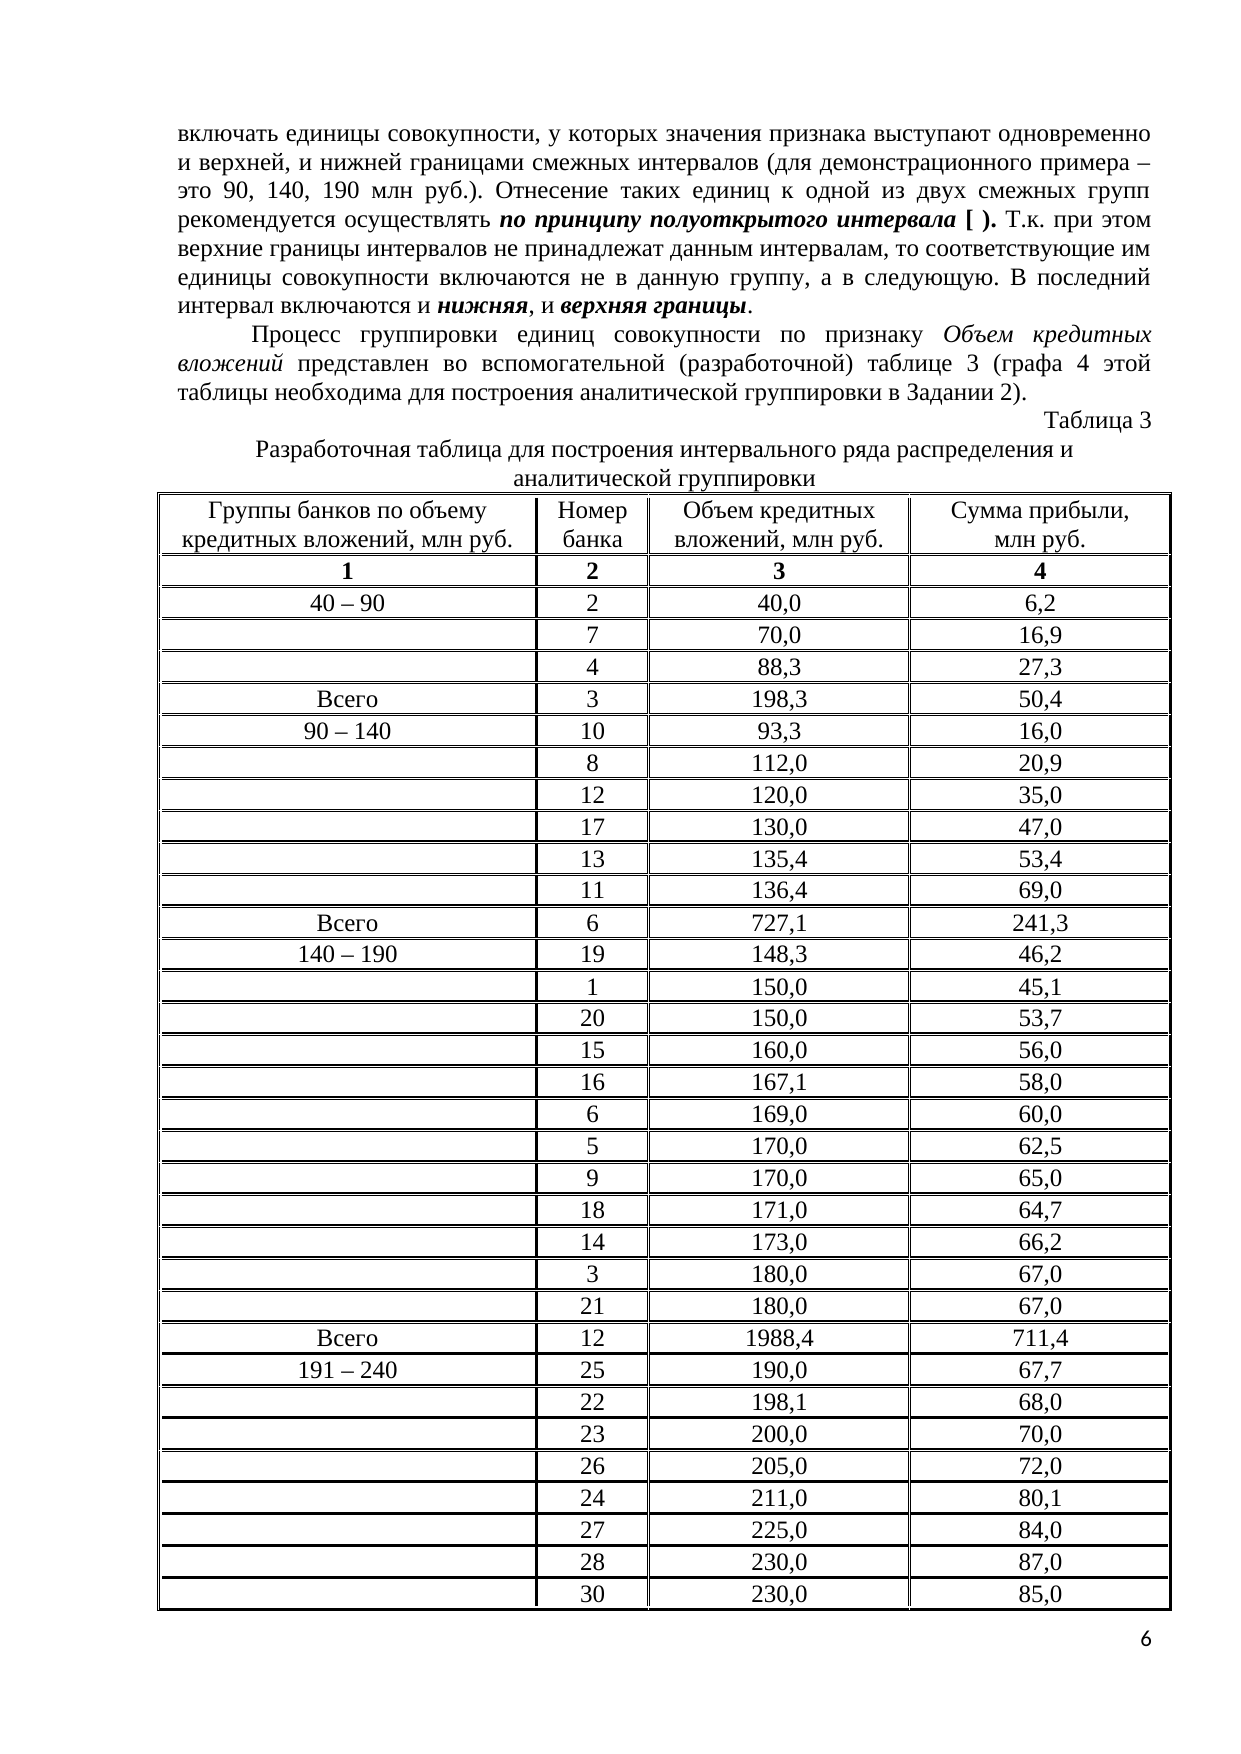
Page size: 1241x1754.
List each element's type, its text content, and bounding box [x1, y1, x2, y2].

text Разработочная таблица для построения интервального ряда распределения и аналитической группировки [177, 434, 1152, 492]
table_cell 180,0 [650, 1292, 908, 1320]
table_cell 67,0 [911, 1288, 1170, 1320]
table_cell [160, 968, 535, 1000]
table_cell 65,0 [911, 1160, 1170, 1192]
table_cell Всего [158, 681, 536, 712]
table_cell 211,0 [650, 1483, 908, 1512]
table_cell 6,2 [911, 585, 1170, 617]
table_cell 136,4 [650, 876, 908, 904]
table_cell [160, 840, 535, 872]
table_cell [160, 1096, 535, 1128]
table_cell 20,9 [911, 745, 1170, 776]
table_cell 64,7 [911, 1192, 1170, 1224]
table_cell 200,0 [650, 1419, 908, 1448]
table_cell 3 [538, 684, 647, 712]
table_cell 711,4 [911, 1320, 1170, 1352]
table_cell 4 [538, 652, 647, 681]
table_cell 150,0 [650, 972, 908, 1000]
table_cell 66,2 [911, 1224, 1170, 1256]
table_cell 191 – 240 [160, 1352, 535, 1384]
table_cell 21 [538, 1292, 647, 1320]
table_cell 1 [158, 553, 536, 584]
table_cell 9 [538, 1164, 647, 1192]
table_cell 169,0 [650, 1100, 908, 1128]
table_cell 3 [538, 1260, 647, 1288]
table_cell 24 [538, 1483, 647, 1512]
table_cell 10 [538, 716, 647, 744]
table_cell 60,0 [911, 1096, 1170, 1128]
table_cell 1 [538, 972, 647, 1000]
table_cell 230,0 [649, 1579, 909, 1608]
table_cell 56,0 [911, 1032, 1170, 1064]
table_cell [160, 1256, 535, 1288]
table_cell 180,0 [650, 1260, 908, 1288]
table_cell 190,0 [650, 1355, 908, 1384]
table_cell 13 [538, 844, 647, 872]
table_cell [160, 1512, 535, 1544]
table_cell [160, 1064, 535, 1096]
table_cell 8 [538, 748, 647, 776]
table_cell Всего [160, 904, 535, 936]
table_cell 84,0 [911, 1512, 1169, 1544]
table_cell 67,7 [911, 1352, 1169, 1384]
table_cell 6 [538, 1100, 647, 1128]
table_cell 135,4 [650, 844, 908, 872]
table_cell [160, 1480, 535, 1512]
table_cell 225,0 [650, 1515, 908, 1544]
table_cell [160, 1416, 535, 1448]
table_cell 15 [538, 1036, 647, 1064]
table_header Объем кредитных вложений, млн руб. [649, 495, 909, 553]
table_cell 50,4 [910, 681, 1171, 712]
table_cell 160,0 [650, 1036, 908, 1064]
table_cell 130,0 [650, 812, 908, 840]
table_cell 40 – 90 [160, 585, 535, 617]
table_cell [160, 1128, 535, 1160]
table_header Группы банков по объему кредитных вложений, млн руб. [160, 495, 536, 553]
table_cell [160, 745, 535, 776]
table_cell 70,0 [650, 620, 908, 648]
table_cell 173,0 [650, 1228, 908, 1256]
table_cell 170,0 [650, 1164, 908, 1192]
table_cell 93,3 [650, 716, 908, 744]
table_cell 22 [538, 1388, 647, 1416]
table_cell [160, 1384, 535, 1416]
table_cell 72,0 [911, 1448, 1170, 1480]
table_cell [160, 1224, 535, 1256]
table_cell 1988,4 [650, 1324, 908, 1352]
table_cell 16 [538, 1068, 647, 1096]
table_cell [160, 1544, 535, 1576]
table_cell 14 [538, 1228, 647, 1256]
table_cell 27,3 [911, 649, 1170, 681]
table_cell 40,0 [650, 588, 908, 617]
table_cell 53,4 [911, 840, 1170, 872]
table_cell 205,0 [650, 1452, 908, 1480]
table_cell 28 [538, 1547, 647, 1576]
table_header Сумма прибыли, млн руб. [910, 495, 1169, 553]
table_cell 26 [538, 1452, 647, 1480]
table_cell 2 [538, 588, 647, 617]
table_cell 58,0 [911, 1064, 1170, 1096]
table_cell 25 [538, 1355, 647, 1384]
text Процесс группировки единиц совокупности по признаку Объем кредитных вложений представлен во вспомогательной (разработочной) таблице 3 (графа 4 этой таблицы необходима для построения аналитической группировки в Задании 2). [177, 319, 1152, 406]
table_cell 45,1 [911, 968, 1170, 1000]
table_cell 5 [538, 1132, 647, 1160]
table_cell 23 [538, 1419, 647, 1448]
table_cell 150,0 [650, 1004, 908, 1032]
table_cell 19 [538, 940, 647, 968]
table_cell 148,3 [650, 940, 908, 968]
table_cell [160, 1288, 535, 1320]
table_cell 27 [538, 1515, 647, 1544]
table_cell 30 [536, 1579, 648, 1608]
table_cell [160, 1192, 535, 1224]
table_cell 47,0 [911, 809, 1170, 840]
table_cell 46,2 [911, 936, 1170, 968]
table_cell 171,0 [650, 1196, 908, 1224]
table_cell 140 – 190 [160, 936, 535, 968]
table_cell 7 [538, 620, 647, 648]
table_cell 67,0 [911, 1256, 1170, 1288]
table_cell 35,0 [911, 776, 1170, 808]
table_cell 112,0 [650, 748, 908, 776]
table_cell 88,3 [650, 652, 908, 681]
table_cell 167,1 [650, 1068, 908, 1096]
table_cell [160, 809, 535, 840]
table_cell 80,1 [911, 1480, 1169, 1512]
table_cell 87,0 [911, 1544, 1169, 1576]
table_cell [160, 1160, 535, 1192]
table_cell 727,1 [650, 908, 908, 936]
text Таблица 3 [177, 406, 1152, 434]
table_cell 20 [538, 1004, 647, 1032]
table_cell 170,0 [650, 1132, 908, 1160]
table_cell [160, 1576, 536, 1608]
table_cell 4 [910, 553, 1171, 584]
table_cell 17 [538, 812, 647, 840]
table_cell 12 [538, 1324, 647, 1352]
table_cell [160, 1448, 535, 1480]
table_cell 16,9 [910, 617, 1171, 648]
table_cell 198,1 [650, 1388, 908, 1416]
table_header Номер банка [536, 495, 648, 553]
table_cell 2 [538, 556, 647, 584]
table_cell 120,0 [650, 780, 908, 808]
table_cell [160, 776, 535, 808]
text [177, 118, 1152, 319]
table_cell 241,3 [911, 904, 1170, 936]
table_cell [160, 1000, 535, 1032]
table_cell [160, 1032, 535, 1064]
table_cell 85,0 [910, 1576, 1169, 1608]
table_cell [160, 873, 535, 904]
table_cell 11 [538, 876, 647, 904]
table_cell 230,0 [650, 1547, 908, 1576]
table_cell Всего [160, 1320, 535, 1352]
table_cell 3 [650, 556, 908, 584]
table_cell 198,3 [650, 684, 908, 712]
table_cell 69,0 [911, 873, 1170, 904]
table_cell 90 – 140 [160, 713, 535, 744]
table_cell 53,7 [911, 1000, 1170, 1032]
table_cell 12 [538, 780, 647, 808]
table_cell 68,0 [911, 1384, 1170, 1416]
table_cell 6 [538, 908, 647, 936]
table_cell 70,0 [911, 1416, 1169, 1448]
table_cell 62,5 [911, 1128, 1170, 1160]
table_cell 16,0 [911, 713, 1170, 744]
table_cell [160, 649, 535, 681]
table_cell 18 [538, 1196, 647, 1224]
table_cell [158, 617, 536, 648]
